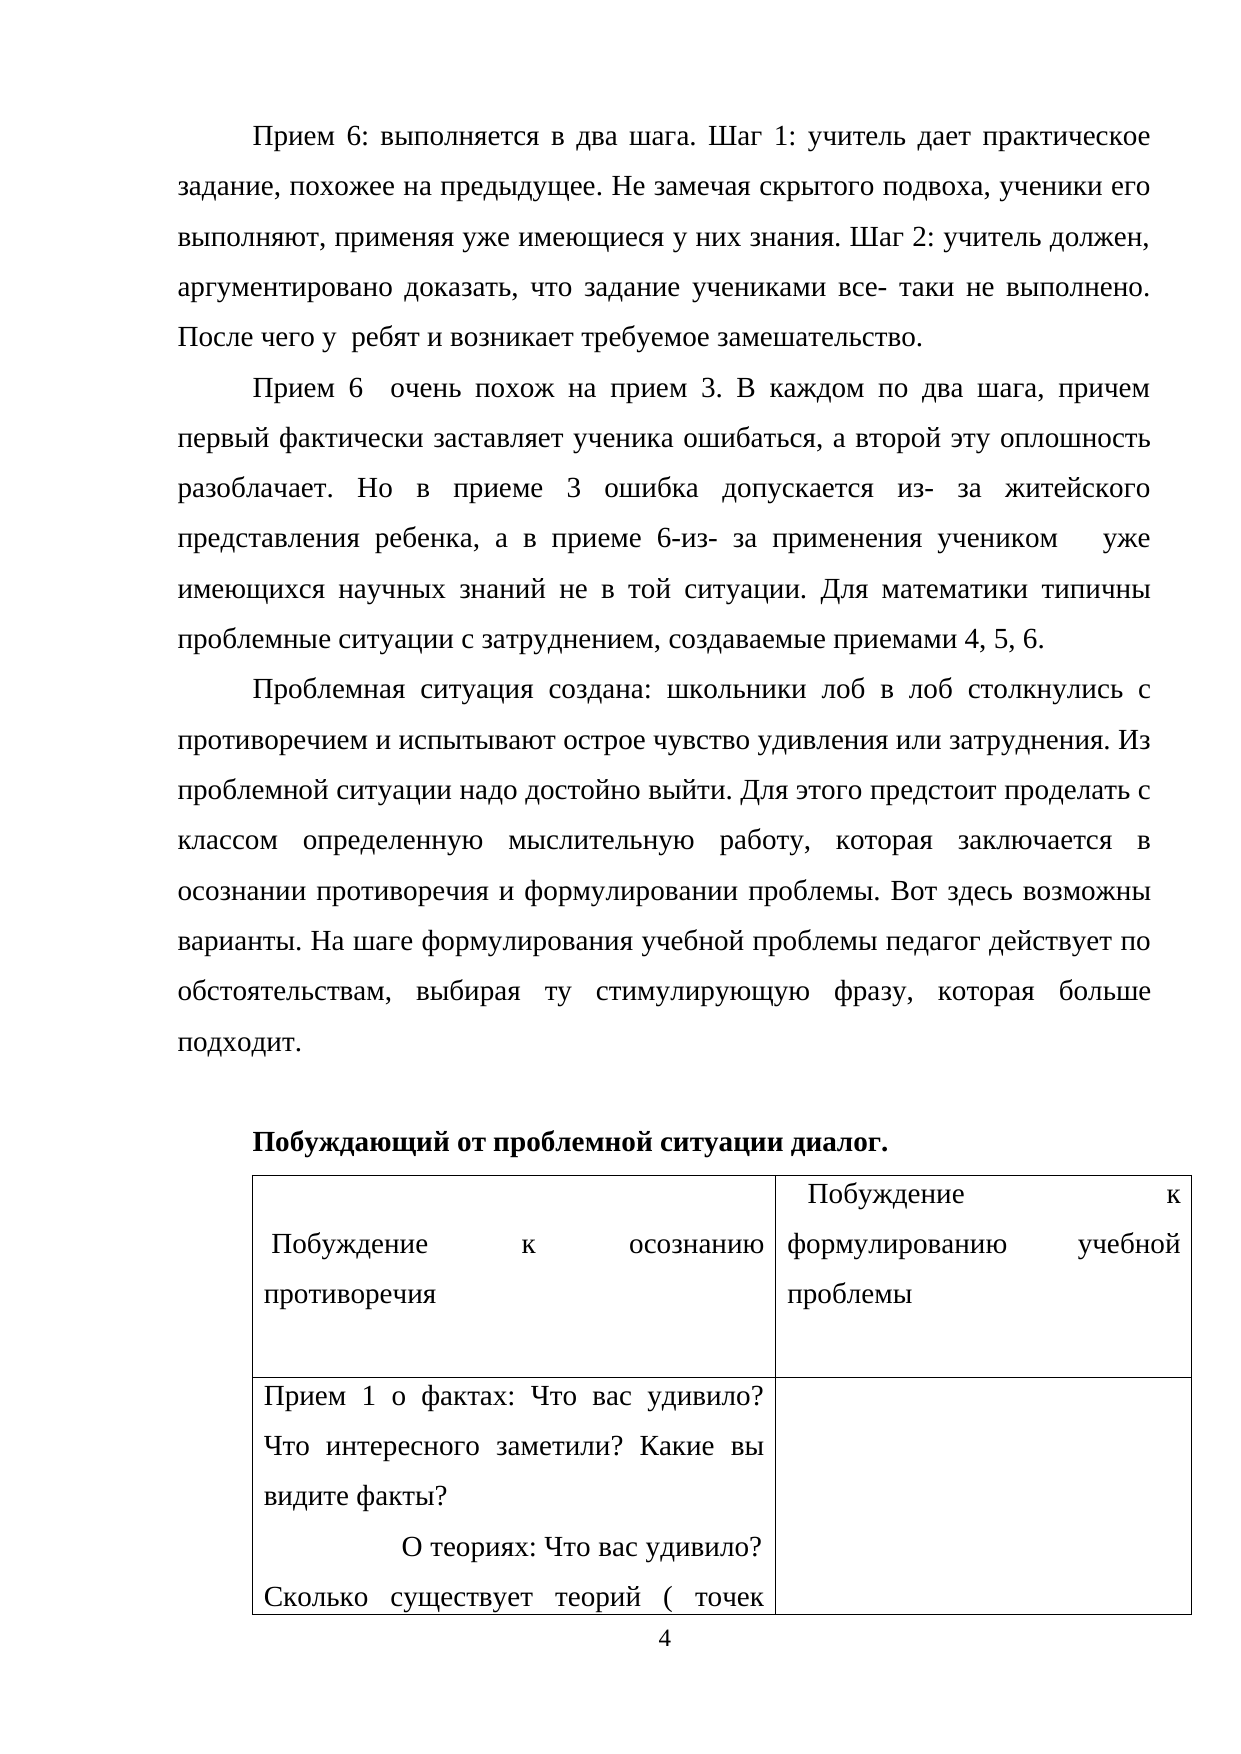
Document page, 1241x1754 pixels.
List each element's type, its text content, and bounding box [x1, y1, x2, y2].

table_header Побуждение к осознанию противоречия [253, 1176, 775, 1377]
text Побуждающий от проблемной ситуации диалог. [177, 1124, 1152, 1158]
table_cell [253, 1378, 775, 1614]
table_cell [776, 1378, 1191, 1614]
text Прием 6: выполняется в два шага. Шаг 1: учитель дает практическое задание, похожее на предыдущее. Не замечая скрытого подвоха, ученики его выполняют, применяя уже имеющиеся у них знания. Шаг 2: учитель должен, аргументировано доказать, что задание учениками все- таки не выполнено. После чего у ребят и возникает требуемое замешательство. [177, 118, 1152, 353]
text Прием 6 очень похож на прием 3. В каждом по два шага, причем первый фактически заставляет ученика ошибаться, а второй эту оплошность разоблачает. Но в приеме 3 ошибка допускается из- за житейского представления ребенка, а в приеме 6-из- за применения учеником уже имеющихся научных знаний не в той ситуации. Для математики типичны проблемные ситуации с затруднением, создаваемые приемами 4, 5, 6. [177, 370, 1152, 655]
text Проблемная ситуация создана: школьники лоб в лоб столкнулись с противоречием и испытывают острое чувство удивления или затруднения. Из проблемной ситуации надо достойно выйти. Для этого предстоит проделать с классом определенную мыслительную работу, которая заключается в осознании противоречия и формулировании проблемы. Вот здесь возможны варианты. На шаге формулирования учебной проблемы педагог действует по обстоятельствам, выбирая ту стимулирующую фразу, которая больше подходит. [177, 672, 1152, 1057]
table_header Побуждение к формулированию учебной проблемы [776, 1176, 1191, 1377]
